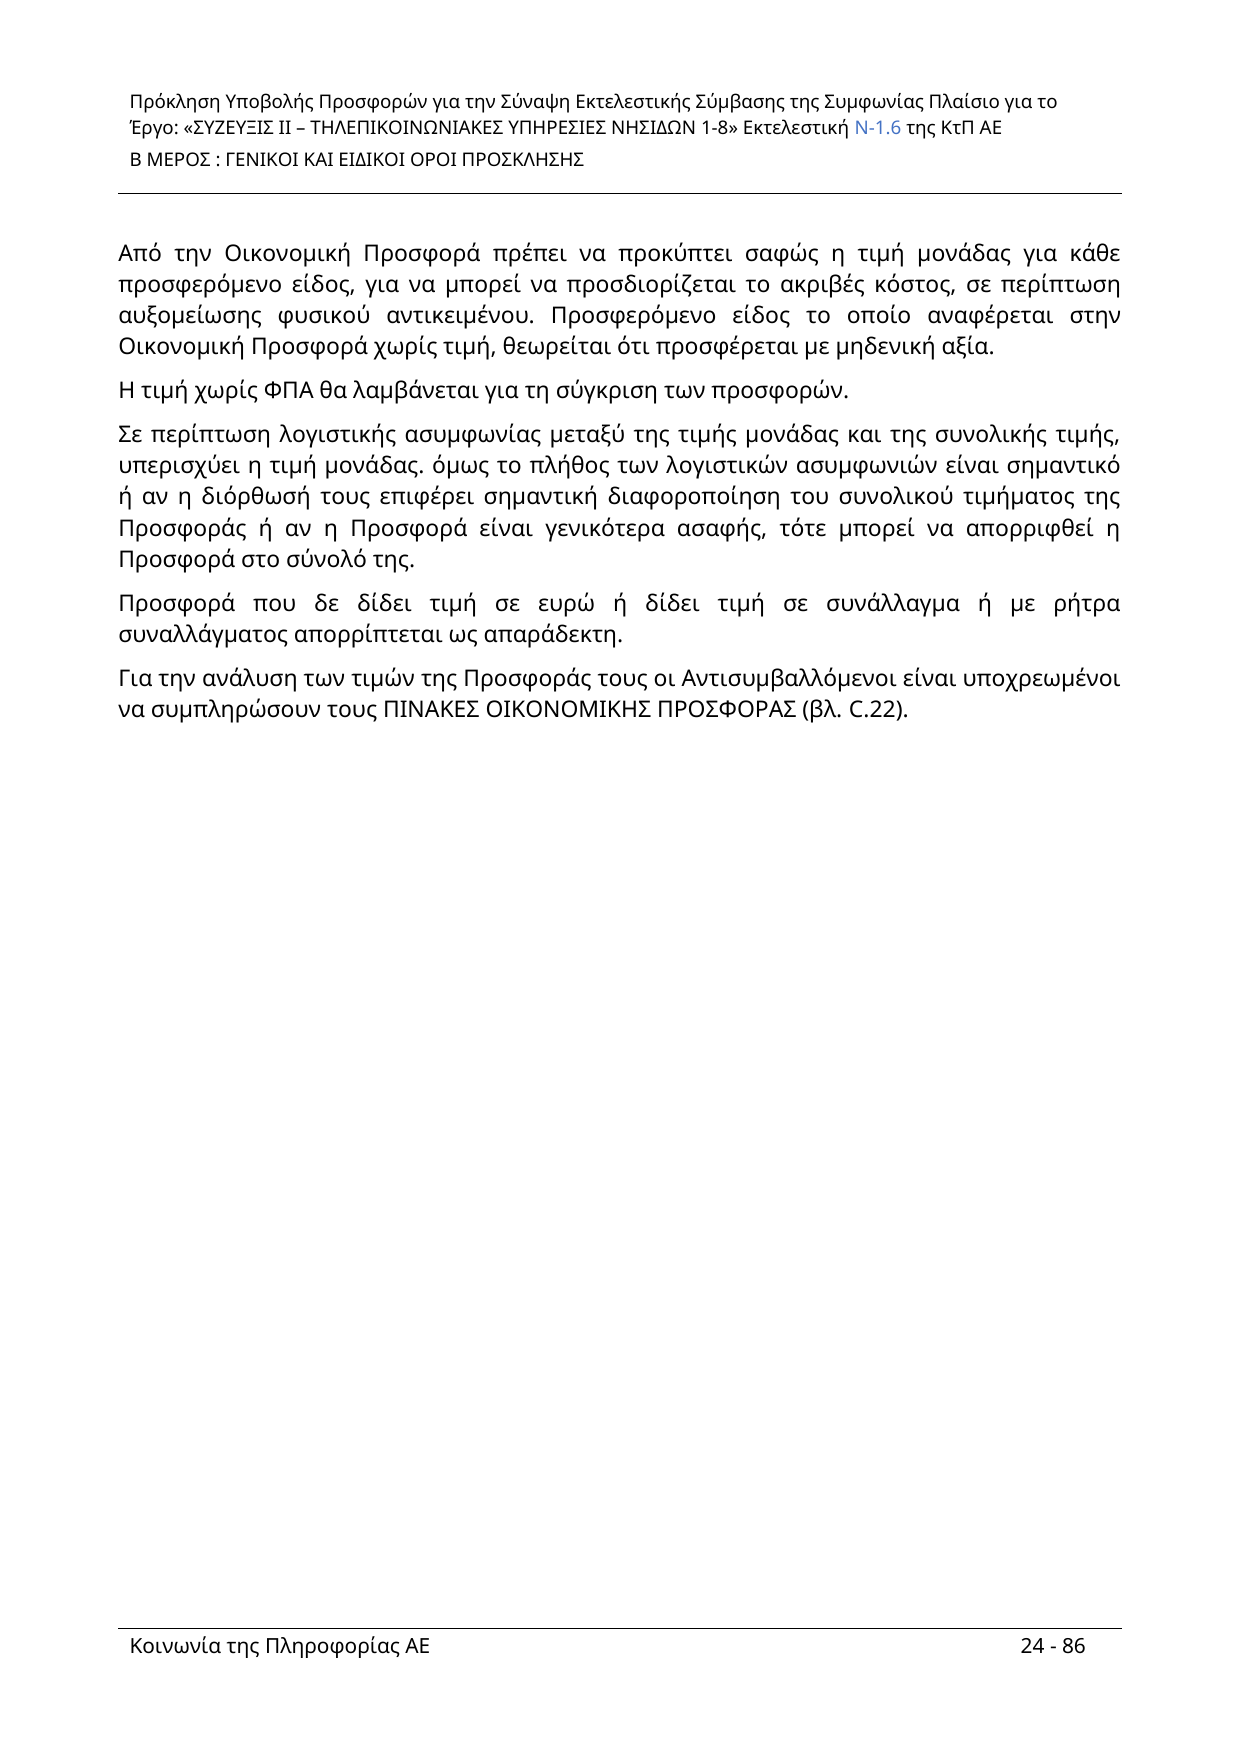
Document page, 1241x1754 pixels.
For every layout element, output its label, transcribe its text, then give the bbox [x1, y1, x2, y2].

text Σε περίπτωση λογιστικής ασυμφωνίας μεταξύ της τιμής μονάδας και της συνολικής τιμής, υπερισχύει η τιμή μονάδας. όμως το πλήθος των λογιστικών ασυμφωνιών είναι σημαντικό ή αν η διόρθωσή τους επιφέρει σημαντική διαφοροποίηση του συνολικού τιμήματος της Προσφοράς ή αν η Προσφορά είναι γενικότερα ασαφής, τότε μπορεί να απορριφθεί η Προσφορά στο σύνολό της. [118, 418, 1122, 574]
text Η τιμή χωρίς ΦΠΑ θα λαμβάνεται για τη σύγκριση των προσφορών. [118, 374, 1122, 405]
text Προσφορά που δε δίδει τιμή σε ευρώ ή δίδει τιμή σε συνάλλαγμα ή με ρήτρα συναλλάγματος απορρίπτεται ως απαράδεκτη. [118, 586, 1122, 649]
text Για την ανάλυση των τιμών της Προσφοράς τους οι Αντισυμβαλλόμενοι είναι υποχρεωμένοι να συμπληρώσουν τους ΠΙΝΑΚΕΣ ΟΙΚΟΝΟΜΙΚΗΣ ΠΡΟΣΦΟΡΑΣ (βλ. C.22). [118, 661, 1122, 724]
text Από την Οικονομική Προσφορά πρέπει να προκύπτει σαφώς η τιμή μονάδας για κάθε προσφερόμενο είδος, για να μπορεί να προσδιορίζεται το ακριβές κόστος, σε περίπτωση αυξομείωσης φυσικού αντικειμένου. Προσφερόμενο είδος το οποίο αναφέρεται στην Οικονομική Προσφορά χωρίς τιμή, θεωρείται ότι προσφέρεται με μηδενική αξία. [118, 236, 1122, 361]
